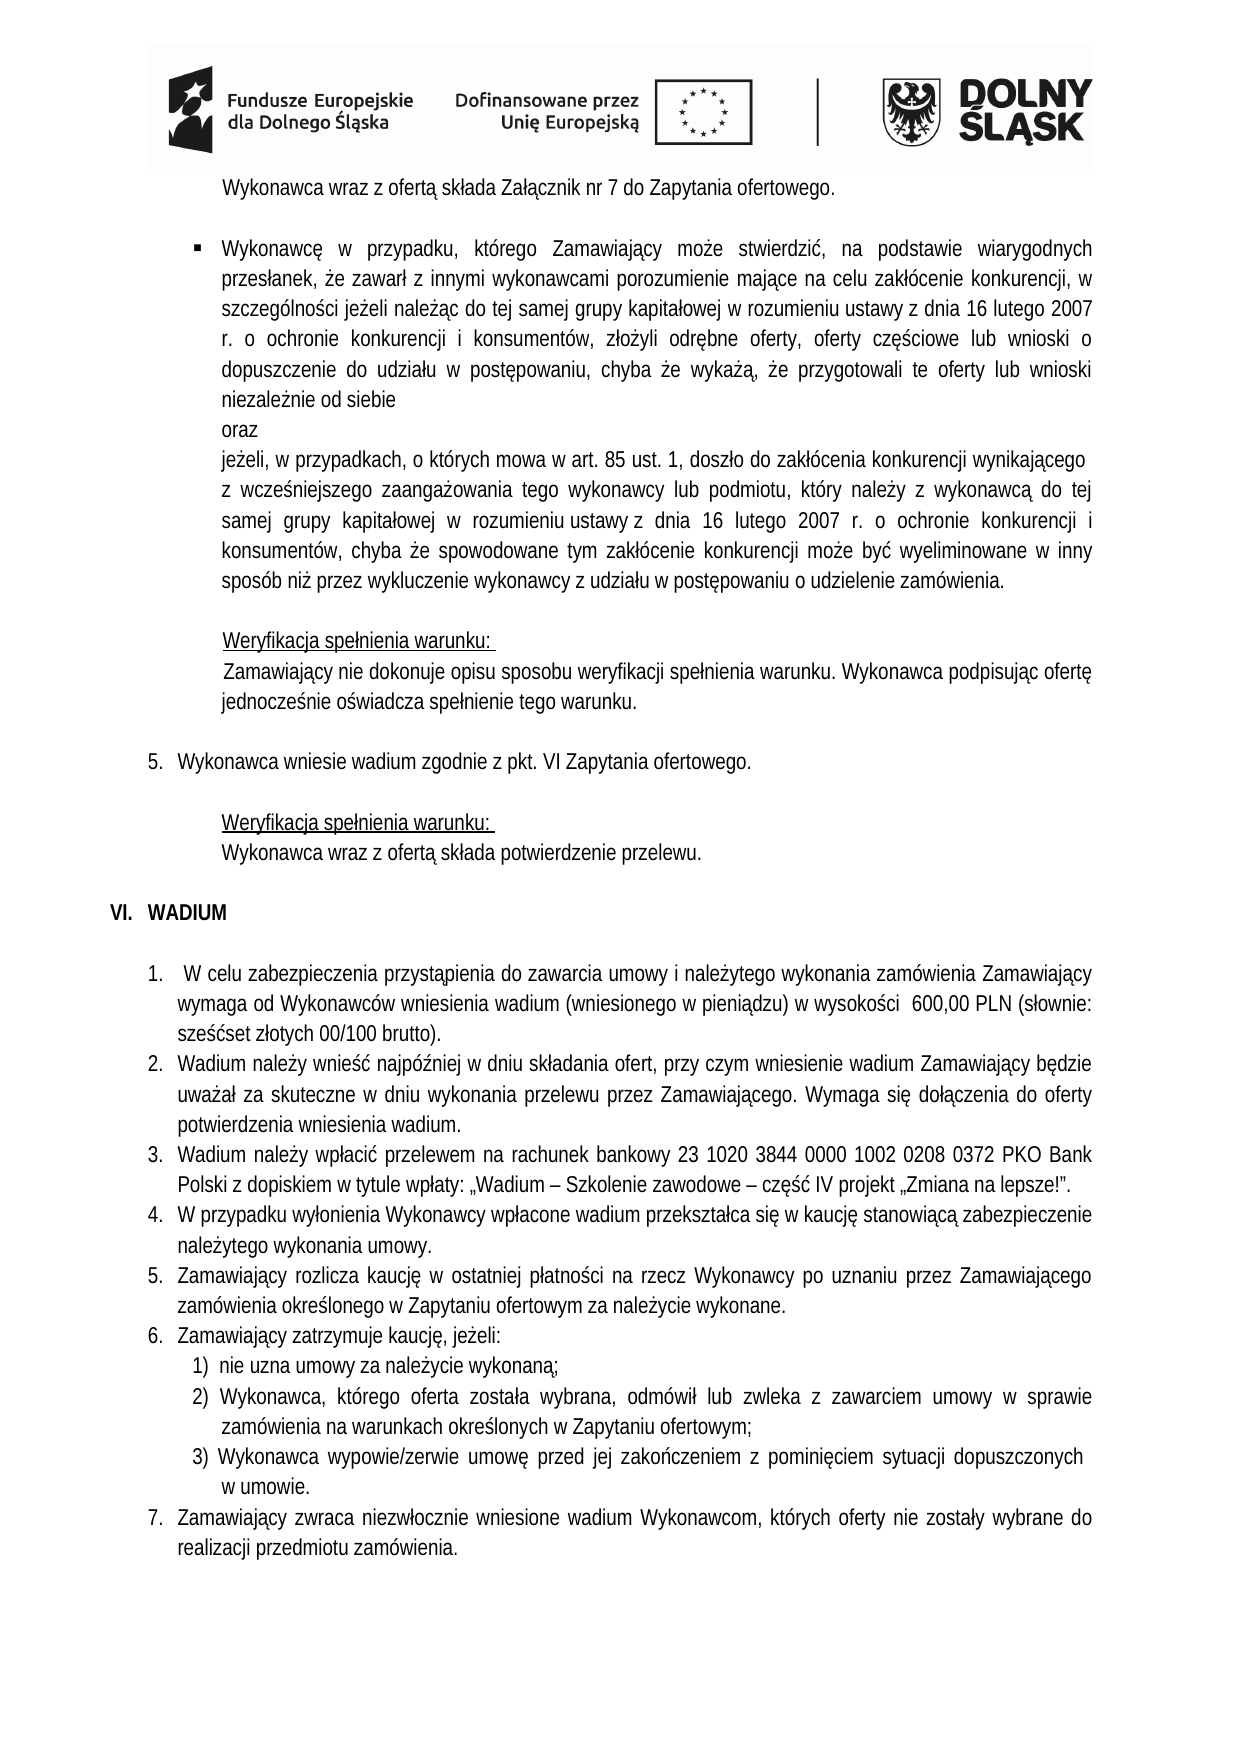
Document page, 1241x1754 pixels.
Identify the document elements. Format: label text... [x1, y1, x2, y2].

list Wykonawca wniesie wadium zgodnie z pkt. VI Zapytania ofertowego. [148, 748, 1093, 774]
list Weryfikacja spełnienia warunku: [207, 627, 1093, 654]
list Wadium należy wpłacić przelewem na rachunek bankowy 23 1020 3844 0000 1002 0208 0372 PKO Bank Polski z dopiskiem w tytule wpłaty: „Wadium – Szkolenie zawodowe – część IV projekt „Zmiana na lepsze!”. [148, 1141, 1093, 1197]
text Weryfikacja spełnienia warunku: [148, 809, 1093, 835]
picture [147, 44, 1093, 175]
text Wykonawca wraz z ofertą składa Załącznik nr 7 do Zapytania ofertowego. [207, 175, 1093, 201]
text 3) Wykonawca wypowie/zerwie umowę przed jej zakończeniem z pominięciem sytuacji dopuszczonych w umowie. [192, 1443, 1093, 1499]
list Zamawiający zwraca niezwłocznie wniesione wadium Wykonawcom, których oferty nie zostały wybrane do realizacji przedmiotu zamówienia. [148, 1503, 1093, 1560]
list WADIUM [133, 899, 1093, 926]
text jeżeli, w przypadkach, o których mowa w art. 85 ust. 1, doszło do zakłócenia konkurencji wynikającego z wcześniejszego zaangażowania tego wykonawcy lub podmiotu, który należy z wykonawcą do tej samej grupy kapitałowej w rozumieniu ustawy z dnia 16 lutego 2007 r. o ochronie konkurencji i konsumentów, chyba że spowodowane tym zakłócenie konkurencji może być wyeliminowane w inny sposób niż przez wykluczenie wykonawcy z udziału w postępowaniu o udzielenie zamówienia. [221, 446, 1093, 593]
list Zamawiający zatrzymuje kaucję, jeżeli: [148, 1322, 1093, 1348]
list oraz [221, 416, 1093, 442]
text 2) Wykonawca, którego oferta została wybrana, odmówił lub zwleka z zawarciem umowy w sprawie zamówienia na warunkach określonych w Zapytaniu ofertowym; [192, 1383, 1093, 1439]
list Wykonawcę w przypadku, którego Zamawiający może stwierdzić, na podstawie wiarygodnych przesłanek, że zawarł z innymi wykonawcami porozumienie mające na celu zakłócenie konkurencji, w szczególności jeżeli należąc do tej samej grupy kapitałowej w rozumieniu ustawy z dnia 16 lutego 2007 r. o ochronie konkurencji i konsumentów, złożyli odrębne oferty, oferty częściowe lub wnioski o dopuszczenie do udziału w postępowaniu, chyba że wykażą, że przygotowali te oferty lub wnioski niezależnie od siebie [192, 235, 1093, 412]
list W celu zabezpieczenia przystąpienia do zawarcia umowy i należytego wykonania zamówienia Zamawiający wymaga od Wykonawców wniesienia wadium (wniesionego w pieniądzu) w wysokości 600,00 PLN (słownie: sześćset złotych 00/100 brutto). [148, 960, 1093, 1046]
list Wadium należy wnieść najpóźniej w dniu składania ofert, przy czym wniesienie wadium Zamawiający będzie uważał za skuteczne w dniu wykonania przelewu przez Zamawiającego. Wymaga się dołączenia do oferty potwierdzenia wniesienia wadium. [148, 1050, 1093, 1137]
text 1) nie uzna umowy za należycie wykonaną; [192, 1352, 1093, 1379]
list W przypadku wyłonienia Wykonawcy wpłacone wadium przekształca się w kaucję stanowiącą zabezpieczenie należytego wykonania umowy. [148, 1201, 1093, 1258]
text Wykonawca wraz z ofertą składa potwierdzenie przelewu. [148, 839, 1093, 865]
list Zamawiający rozlicza kaucję w ostatniej płatności na rzecz Wykonawcy po uznaniu przez Zamawiającego zamówienia określonego w Zapytaniu ofertowym za należycie wykonane. [148, 1262, 1093, 1318]
list Zamawiający nie dokonuje opisu sposobu weryfikacji spełnienia warunku. Wykonawca podpisując ofertę jednocześnie oświadcza spełnienie tego warunku. [207, 658, 1093, 714]
